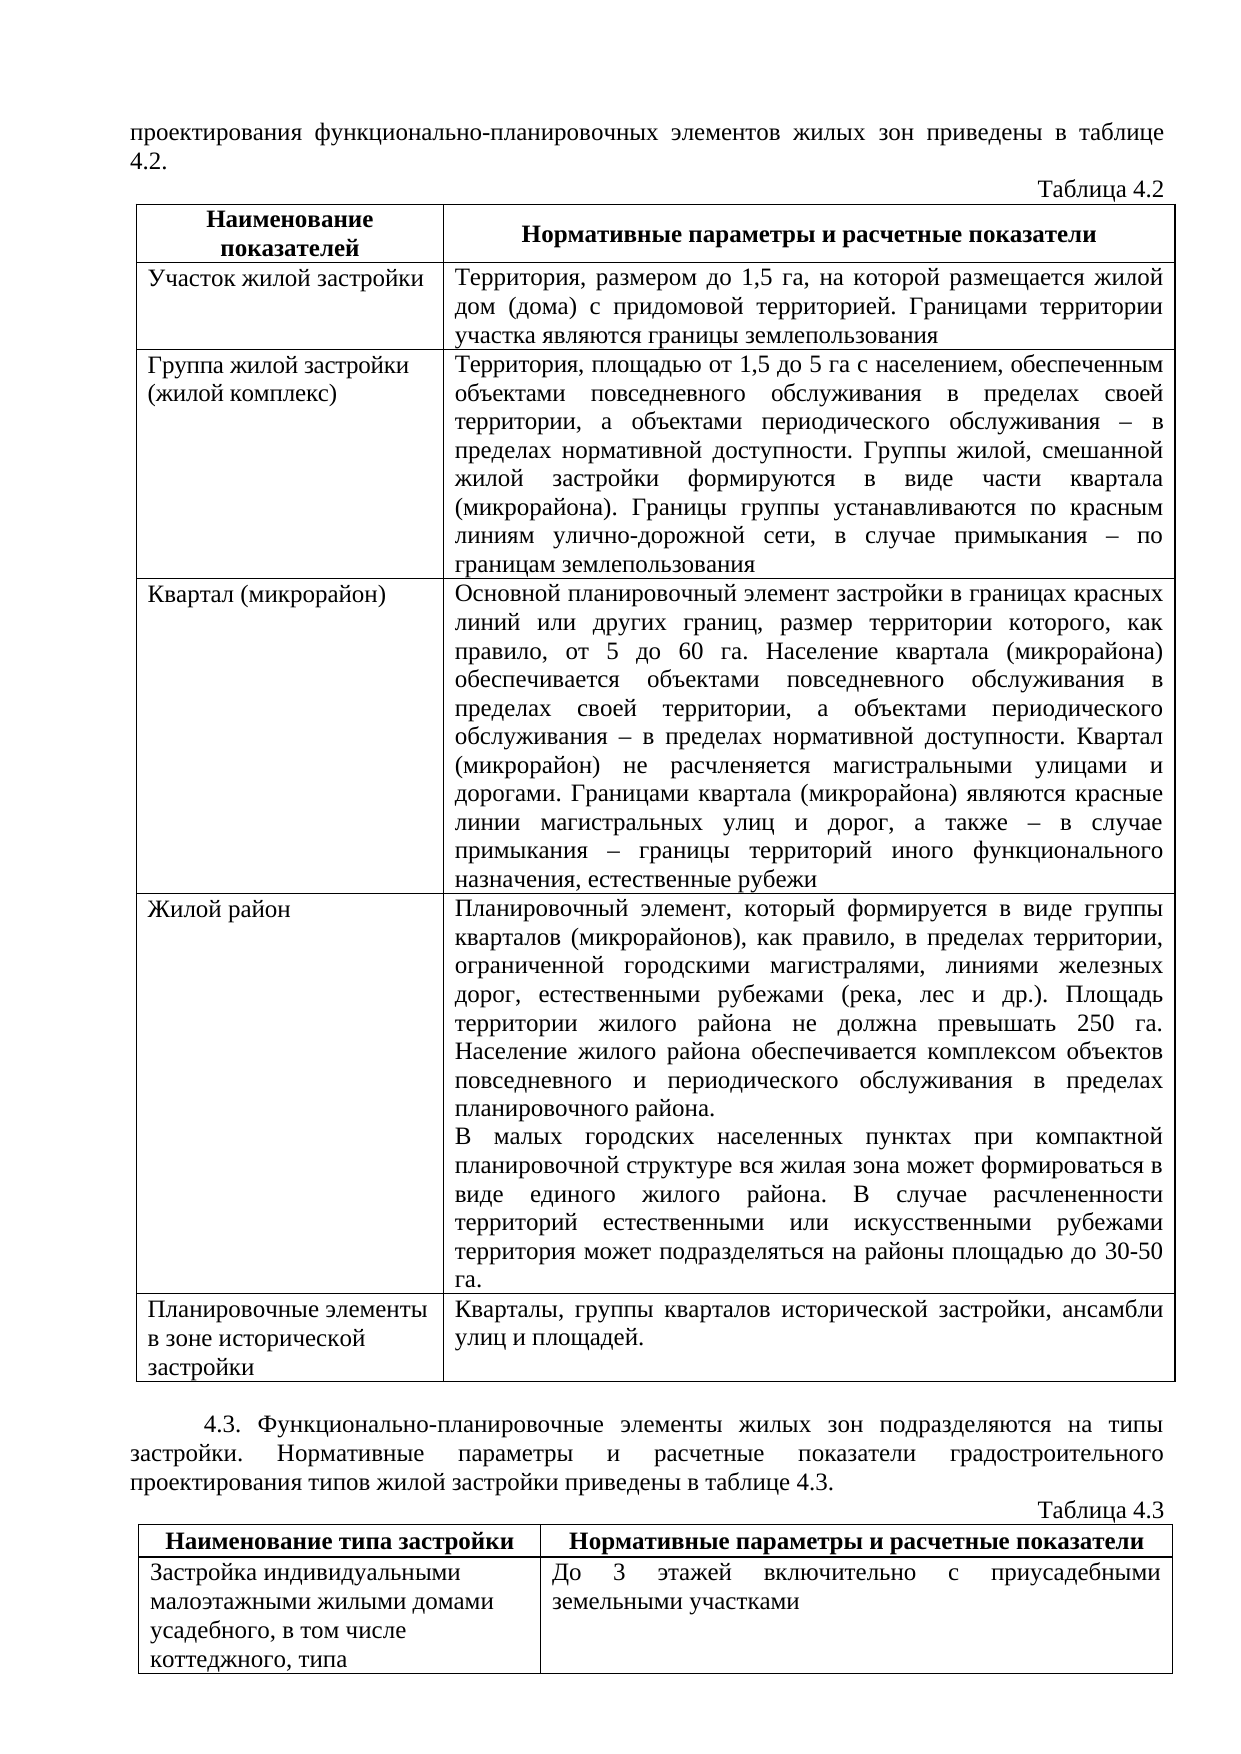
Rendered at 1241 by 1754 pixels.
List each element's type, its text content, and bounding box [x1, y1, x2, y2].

table_header Наименование показателей [137, 205, 443, 262]
table_header Нормативные параметры и расчетные показатели [444, 205, 1174, 262]
text Таблица 4.3 [130, 1496, 1164, 1524]
text 4.3. Функционально-планировочные элементы жилых зон подразделяются на типы застройки. Нормативные параметры и расчетные показатели градостроительного проектирования типов жилой застройки приведены в таблице 4.3. [130, 1410, 1164, 1496]
table_cell Квартал (микрорайон) [137, 579, 443, 893]
table_cell Территория, площадью от 1,5 до 5 га с населением, обеспеченным объектами повседневного обслуживания в пределах своей территории, а объектами периодического обслуживания – в пределах нормативной доступности. Группы жилой, смешанной жилой застройки формируются в виде части квартала (микрорайона). Границы группы устанавливаются по красным линиям улично-дорожной сети, в случае примыкания – по границам землепользования [444, 350, 1174, 578]
table_cell Жилой район [137, 894, 443, 1293]
table_cell Группа жилой застройки (жилой комплекс) [137, 350, 443, 578]
table_cell Планировочный элемент, который формируется в виде группы кварталов (микрорайонов), как правило, в пределах территории, ограниченной городскими магистралями, линиями железных дорог, естественными рубежами (река, лес и др.). Площадь территории жилого района не должна превышать 250 га. Население жилого района обеспечивается комплексом объектов повседневного и периодического обслуживания в пределах планировочного района. В малых городских населенных пунктах при компактной планировочной структуре вся жилая зона может формироваться в виде единого жилого района. В случае расчлененности территорий естественными или искусственными рубежами территория может подразделяться на районы площадью до 30-50 га. [444, 894, 1174, 1293]
table_cell Основной планировочный элемент застройки в границах красных линий или других границ, размер территории которого, как правило, от 5 до 60 га. Население квартала (микрорайона) обеспечивается объектами повседневного обслуживания в пределах своей территории, а объектами периодического обслуживания – в пределах нормативной доступности. Квартал (микрорайон) не расчленяется магистральными улицами и дорогами. Границами квартала (микрорайона) являются красные линии магистральных улиц и дорог, а также – в случае примыкания – границы территорий иного функционального назначения, естественные рубежи [444, 579, 1174, 893]
table_cell До 3 этажей включительно с приусадебными земельными участками [541, 1558, 1172, 1672]
table_cell Территория, размером до 1,5 га, на которой размещается жилой дом (дома) с придомовой территорией. Границами территории участка являются границы землепользования [444, 263, 1174, 349]
text Таблица 4.2 [130, 175, 1164, 203]
table_header Наименование типа застройки [139, 1525, 540, 1556]
table_cell Участок жилой застройки [137, 263, 443, 349]
table_cell Застройка индивидуальными малоэтажными жилыми домами усадебного, в том числе коттеджного, типа [139, 1558, 540, 1672]
table_cell Планировочные элементы в зоне исторической застройки [137, 1294, 443, 1381]
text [130, 118, 1164, 175]
table_header Нормативные параметры и расчетные показатели [541, 1525, 1172, 1556]
table_cell Кварталы, группы кварталов исторической застройки, ансамбли улиц и площадей. [444, 1294, 1174, 1381]
